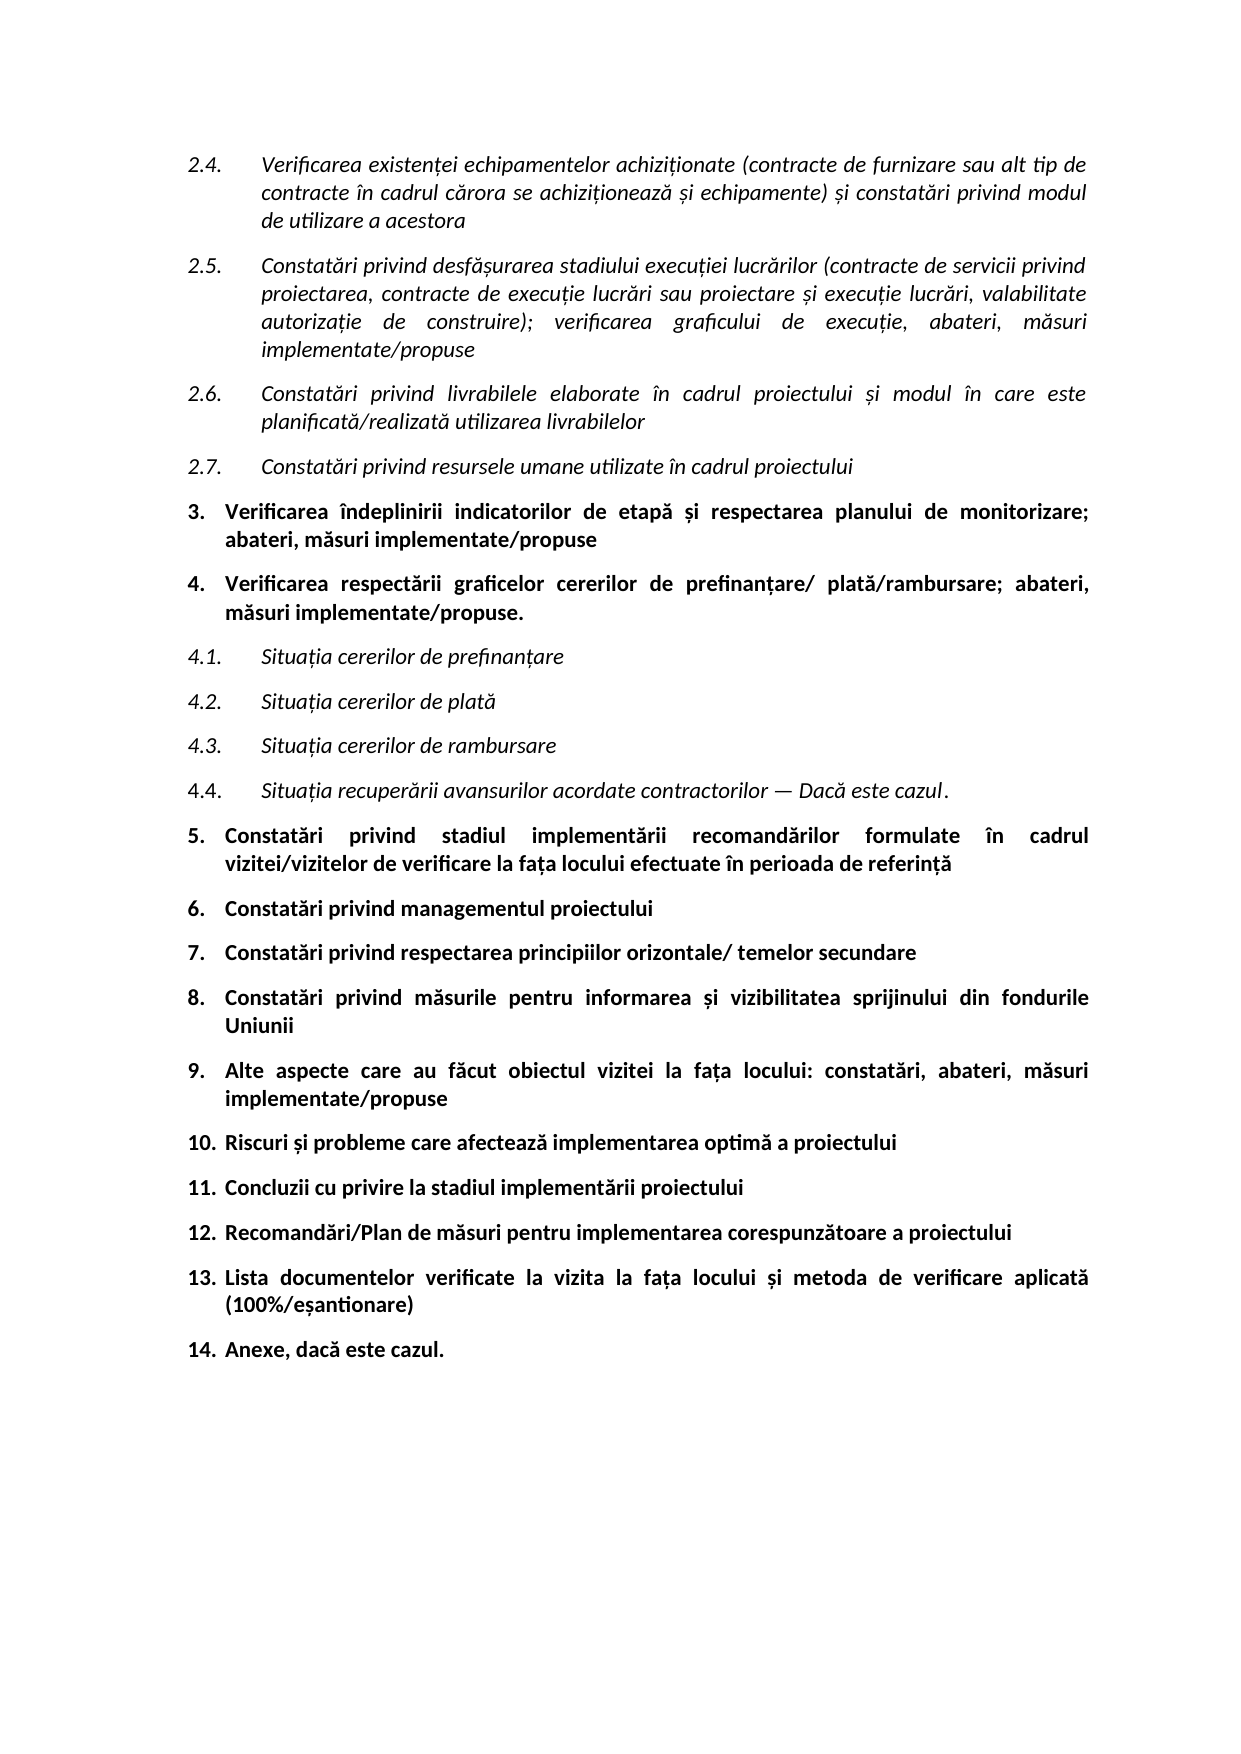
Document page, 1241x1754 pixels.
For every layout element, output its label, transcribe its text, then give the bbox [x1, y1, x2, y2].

list Verificarea respectării graficelor cererilor de prefinanțare/ plată/rambursare; abateri, măsuri implementate/propuse. [187, 569, 1090, 626]
list Verificarea îndeplinirii indicatorilor de etapă și respectarea planului de monitorizare; abateri, măsuri implementate/propuse [187, 497, 1090, 553]
list Constatări privind livrabilele elaborate în cadrul proiectului și modul în care este planificată/realizată utilizarea livrabilelor [187, 379, 1090, 436]
list Alte aspecte care au făcut obiectul vizitei la fața locului: constatări, abateri, măsuri implementate/propuse [187, 1056, 1090, 1112]
list Riscuri și probleme care afectează implementarea optimă a proiectului [187, 1128, 1090, 1157]
list Verificarea existenței echipamentelor achiziționate (contracte de furnizare sau alt tip de contracte în cadrul cărora se achiziționează și echipamente) și constatări privind modul de utilizare a acestora [187, 150, 1090, 234]
list Situația cererilor de prefinanțare [187, 642, 1090, 670]
list Anexe, dacă este cazul. [187, 1335, 1090, 1363]
list Constatări privind măsurile pentru informarea și vizibilitatea sprijinului din fondurile Uniunii [187, 983, 1090, 1039]
list Concluzii cu privire la stadiul implementării proiectului [187, 1173, 1090, 1201]
list Situația cererilor de plată [187, 687, 1090, 715]
list Constatări privind desfășurarea stadiului execuției lucrărilor (contracte de servicii privind proiectarea, contracte de execuție lucrări sau proiectare și execuție lucrări, valabilitate autorizație de construire); verificarea graficului de execuție, abateri, măsuri implementate/propuse [187, 251, 1090, 363]
list Constatări privind managementul proiectului [187, 894, 1090, 922]
list Lista documentelor verificate la vizita la fața locului și metoda de verificare aplicată (100%/eșantionare) [187, 1263, 1090, 1319]
list Constatări privind resursele umane utilizate în cadrul proiectului [187, 452, 1090, 480]
list Situația cererilor de rambursare [187, 732, 1090, 760]
list Constatări privind respectarea principiilor orizontale/ temelor secundare [187, 938, 1090, 966]
list Situația recuperării avansurilor acordate contractorilor — Dacă este cazul. [187, 776, 1090, 804]
list Recomandări/Plan de măsuri pentru implementarea corespunzătoare a proiectului [187, 1218, 1090, 1246]
list Constatări privind stadiul implementării recomandărilor formulate în cadrul vizitei/vizitelor de verificare la fața locului efectuate în perioada de referință [187, 821, 1090, 877]
